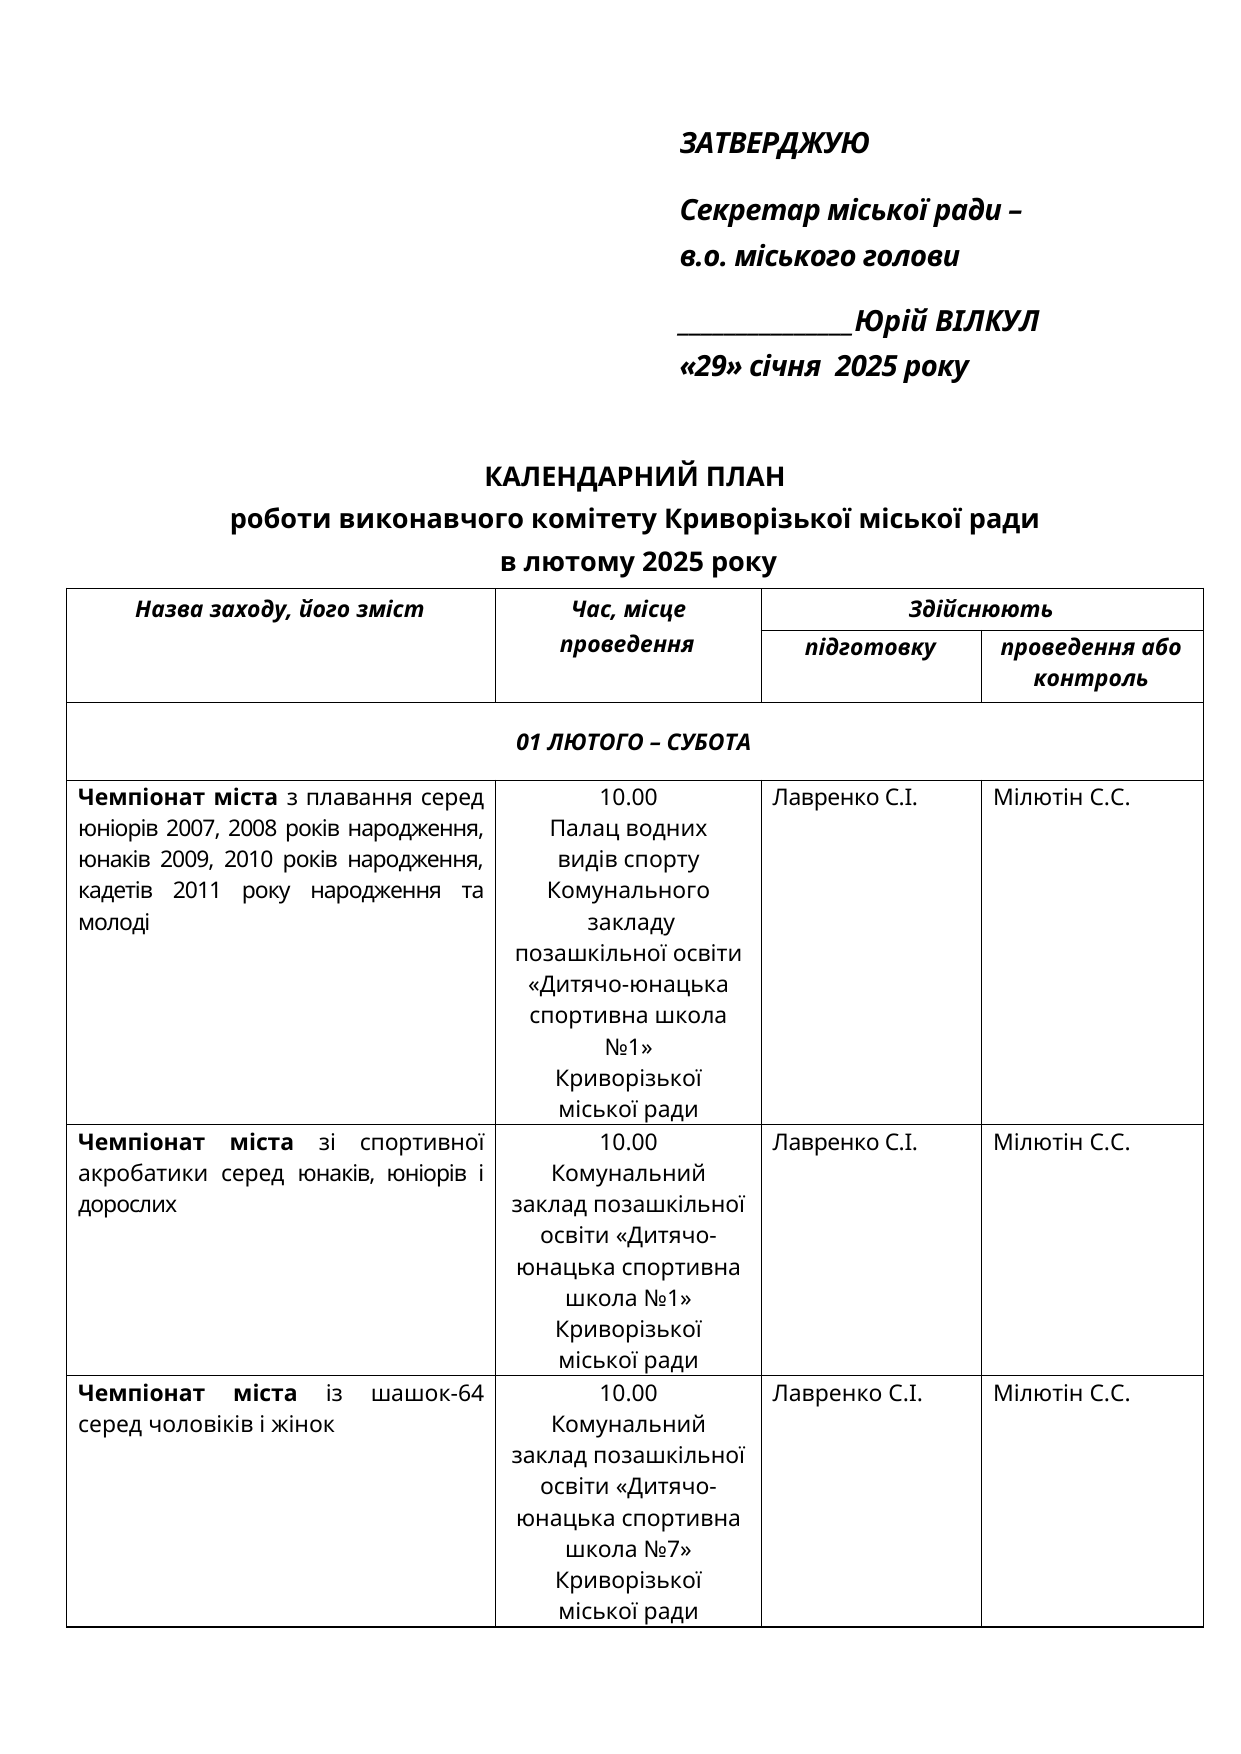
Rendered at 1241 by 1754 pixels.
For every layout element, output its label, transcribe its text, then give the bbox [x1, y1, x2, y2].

table_cell Мілютін С.С. [982, 781, 1203, 1124]
table_cell 10.00 Комунальний заклад позашкільної освіти «Дитячо-юнацька спортивна школа №7» Криворізької міської ради [496, 1376, 761, 1626]
table_cell підготовку [762, 631, 981, 702]
table_cell 10.00 Палац водних видів спорту Комунального закладу позашкільної освіти «Дитячо-юнацька спортивна школа №1» Криворізької міської ради [496, 781, 761, 1124]
text _______________Юрій ВІЛКУЛ [679, 300, 1181, 340]
text в лютому 2025 року [89, 542, 1181, 579]
text ЗАТВЕРДЖУЮ [679, 123, 1181, 162]
table_cell Лавренко С.І. [762, 781, 981, 1124]
table_cell Мілютін С.С. [982, 1125, 1203, 1375]
text КАЛЕНДАРНИЙ ПЛАН [89, 457, 1181, 494]
table_cell Лавренко С.І. [762, 1376, 981, 1626]
table_cell 10.00 Комунальний заклад позашкільної освіти «Дитячо-юнацька спортивна школа №1» Криворізької міської ради [496, 1125, 761, 1375]
text «29» січня 2025 року [679, 346, 1181, 385]
table_cell 01 ЛЮТОГО – СУБОТА [67, 703, 1203, 779]
table_cell Мілютін С.С. [982, 1376, 1203, 1626]
table_cell Чемпіонат міста з плавання серед юніорів 2007, 2008 років народження, юнаків 2009, 2010 років народження, кадетів 2011 року народження та молоді [67, 781, 495, 1124]
table_header Час, місце проведення [496, 589, 761, 702]
table_header Здійснюють [762, 589, 1203, 630]
table_cell Лавренко С.І. [762, 1125, 981, 1375]
text в.о. міського голови [679, 235, 1181, 274]
text Секретар міської ради – [679, 189, 1181, 229]
table_cell Чемпіонат міста зі спортивної акробатики серед юнаків, юніорів і дорослих [67, 1125, 495, 1375]
table_header Назва заходу, його зміст [67, 589, 495, 702]
table_cell проведення або контроль [982, 631, 1203, 702]
table_cell Чемпіонат міста із шашок-64 серед чоловіків і жінок [67, 1376, 495, 1626]
text роботи виконавчого комітету Криворізької міської ради [89, 500, 1181, 537]
